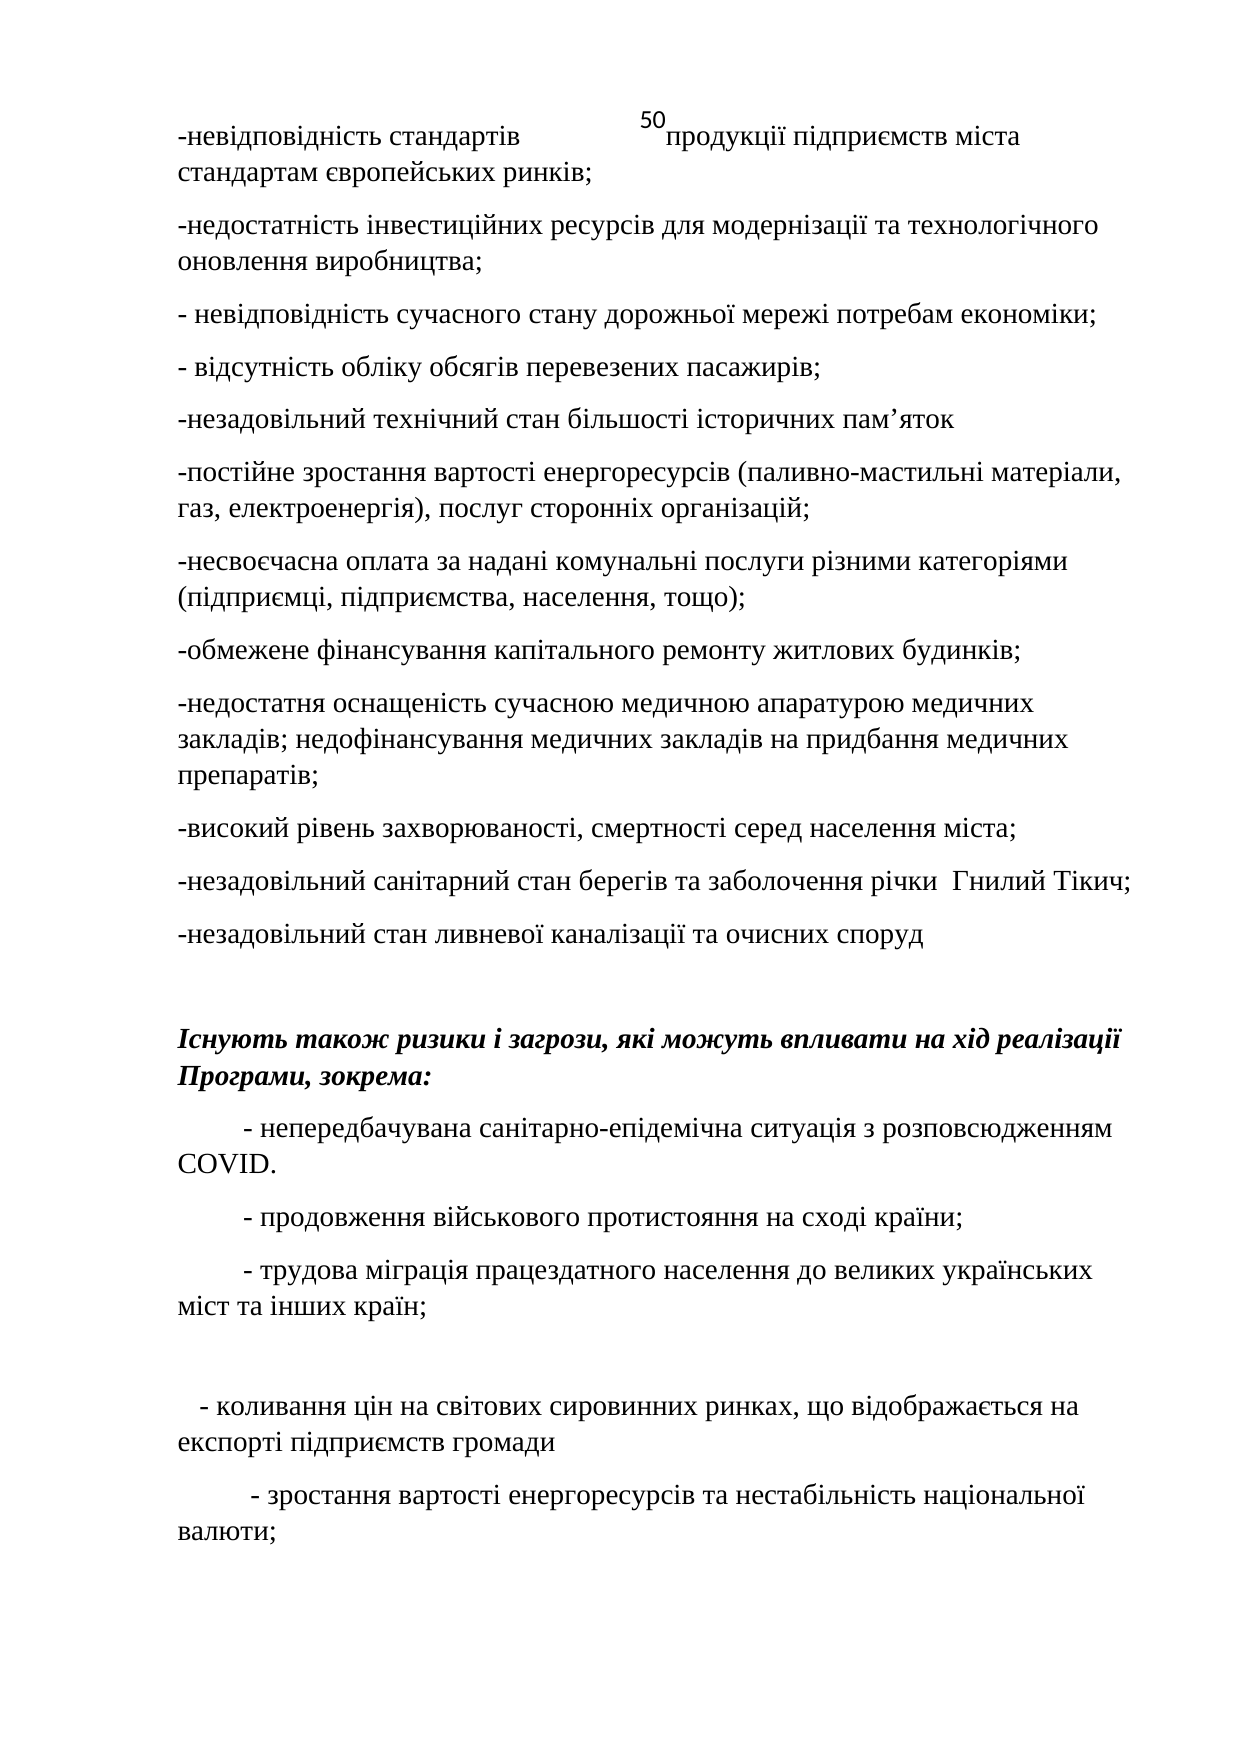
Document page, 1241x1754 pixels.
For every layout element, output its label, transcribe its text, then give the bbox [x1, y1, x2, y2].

text -недостатність інвестиційних ресурсів для модернізації та технологічного оновлення виробництва; [177, 207, 1152, 277]
text - непередбачувана санітарно-епідемічна ситуація з розповсюдженням СOVID. [177, 1111, 1152, 1180]
text -постійне зростання вартості енергоресурсів (паливно-мастильні матеріали, газ, електроенергія), послуг сторонніх організацій; [177, 454, 1152, 524]
text - відсутність обліку обсягів перевезених пасажирів; [177, 349, 1152, 382]
text -несвоєчасна оплата за надані комунальні послуги різними категоріями (підприємці, підприємства, населення, тощо); [177, 543, 1152, 613]
text Існують також ризики і загрози, які можуть впливати на хід реалізації Програми, зокрема: [177, 1022, 1152, 1091]
text -недостатня оснащеність сучасною медичною апаратурою медичних закладів; недофінансування медичних закладів на придбання медичних препаратів; [177, 685, 1152, 791]
text -високий рівень захворюваності, смертності серед населення міста; [177, 810, 1152, 844]
text - трудова міграція працездатного населення до великих українських міст та інших країн; [177, 1252, 1152, 1322]
text -незадовільний технічний стан більшості історичних пам’яток [177, 402, 1152, 435]
text -обмежене фінансування капітального ремонту житлових будинків; [177, 632, 1152, 666]
text - коливання цін на світових сировинних ринках, що відображається на експорті підприємств громади [177, 1388, 1152, 1458]
text - невідповідність сучасного стану дорожньої мережі потребам економіки; [177, 296, 1152, 329]
text - зростання вартості енергоресурсів та нестабільність національної валюти; [177, 1477, 1152, 1547]
text - продовження військового протистояння на сході країни; [177, 1199, 1152, 1233]
text -невідповідність стандартів продукції підприємств міста стандартам європейських ринків; [177, 118, 1152, 188]
text -незадовільний санітарний стан берегів та заболочення річки Гнилий Тікич; [177, 863, 1152, 897]
text -незадовільний стан ливневої каналізації та очисних споруд [177, 916, 1152, 949]
